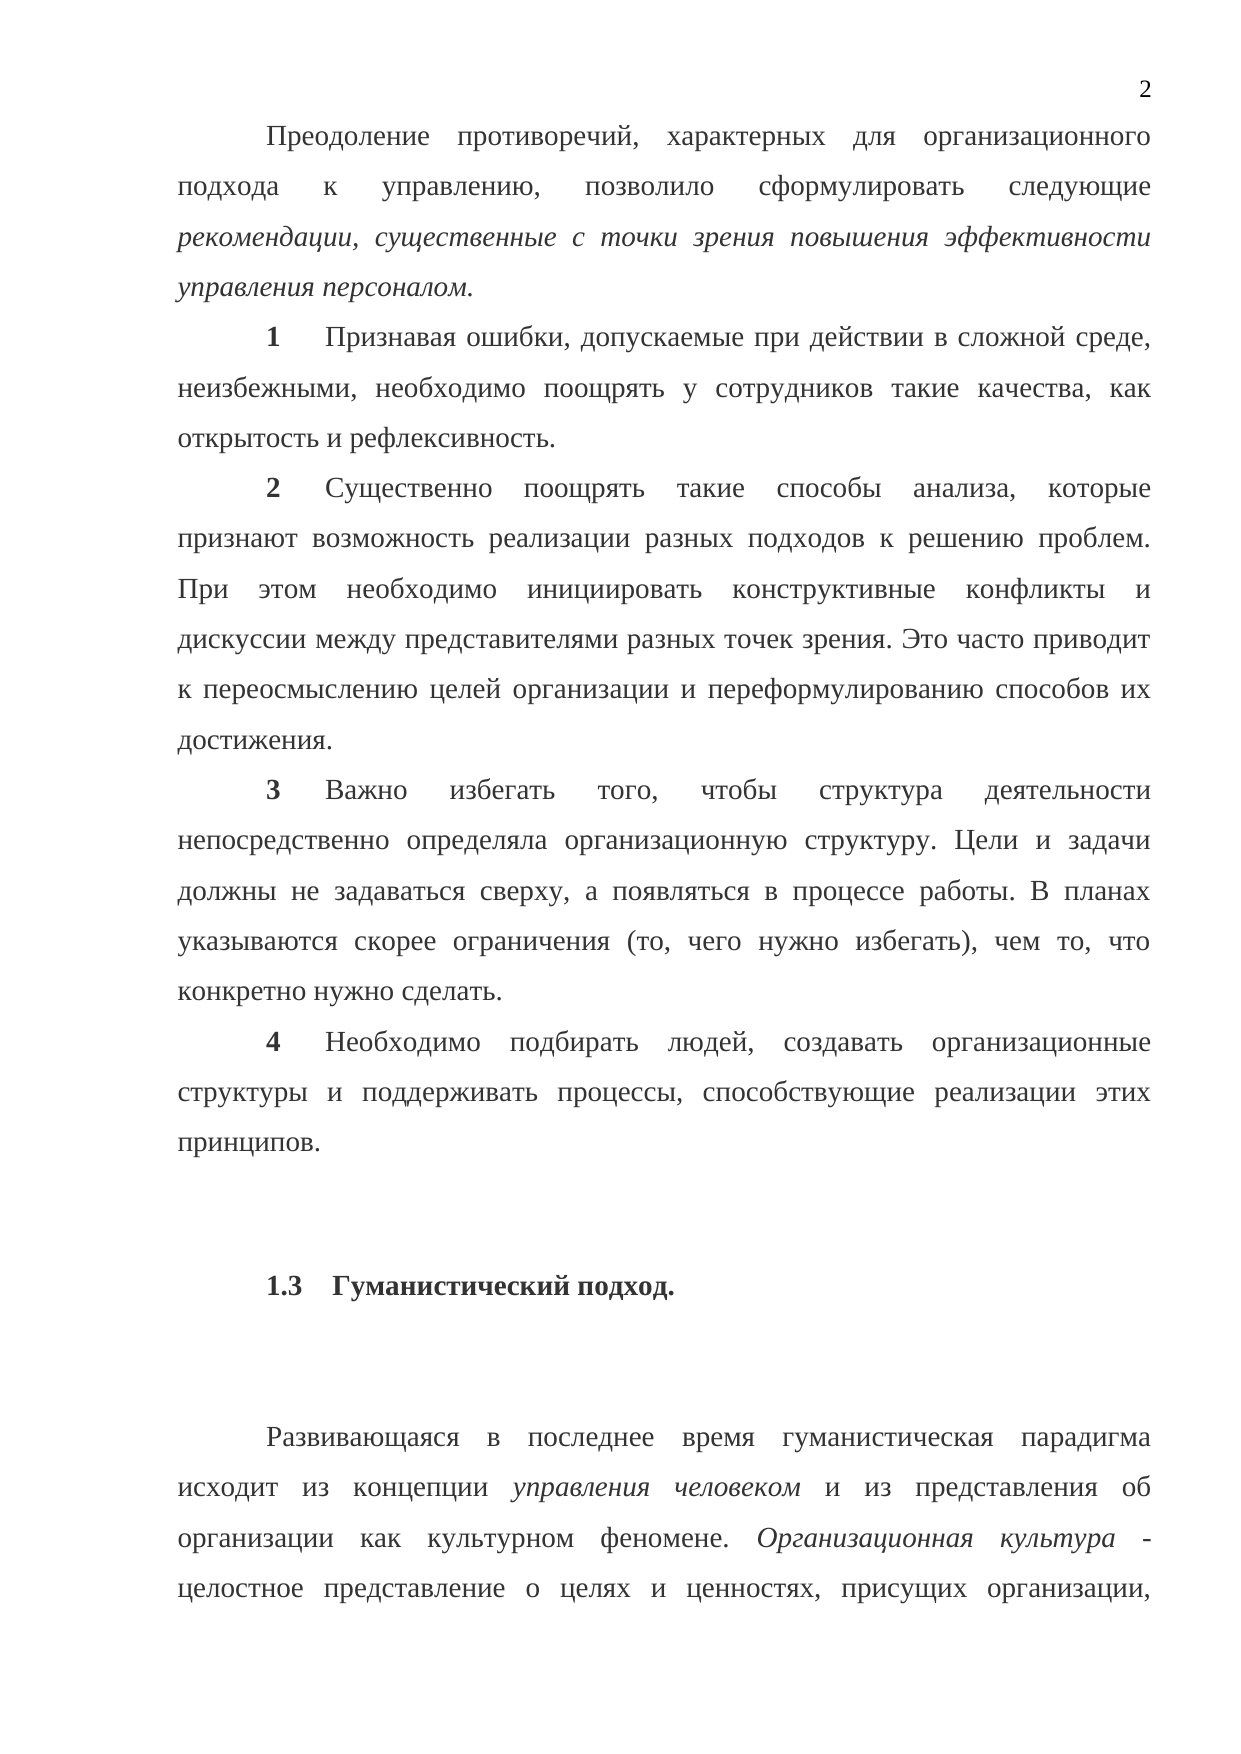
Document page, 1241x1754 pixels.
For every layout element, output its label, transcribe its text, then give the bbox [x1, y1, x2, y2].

text Преодоление противоречий, характерных для организационного подхода к управлению, позволило сформулировать следующие рекомендации, существенные с точки зрения повышения эффективности управления персоналом. [177, 118, 1152, 303]
text 3 Важно избегать того, чтобы структура деятельности непосредственно определяла организационную структуру. Цели и задачи должны не задаваться сверху, а появляться в процессе работы. В планах указываются скорее ограничения (то, чего нужно избегать), чем то, что конкретно нужно сделать. [177, 772, 1152, 1007]
text 1.3 Гуманистический подход. [177, 1268, 1152, 1302]
text 1 Признавая ошибки, допускаемые при действии в сложной среде, неизбежными, необходимо поощрять у сотрудников такие качества, как открытость и рефлексивность. [177, 319, 1152, 453]
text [177, 1419, 1152, 1603]
text 2 Существенно поощрять такие способы анализа, которые признают возможность реализации разных подходов к решению проблем. При этом необходимо инициировать конструктивные конфликты и дискуссии между представителями разных точек зрения. Это часто приводит к переосмыслению целей организации и переформулированию способов их достижения. [177, 470, 1152, 755]
text 4 Необходимо подбирать людей, создавать организационные структуры и поддерживать процессы, способствующие реализации этих принципов. [177, 1024, 1152, 1158]
